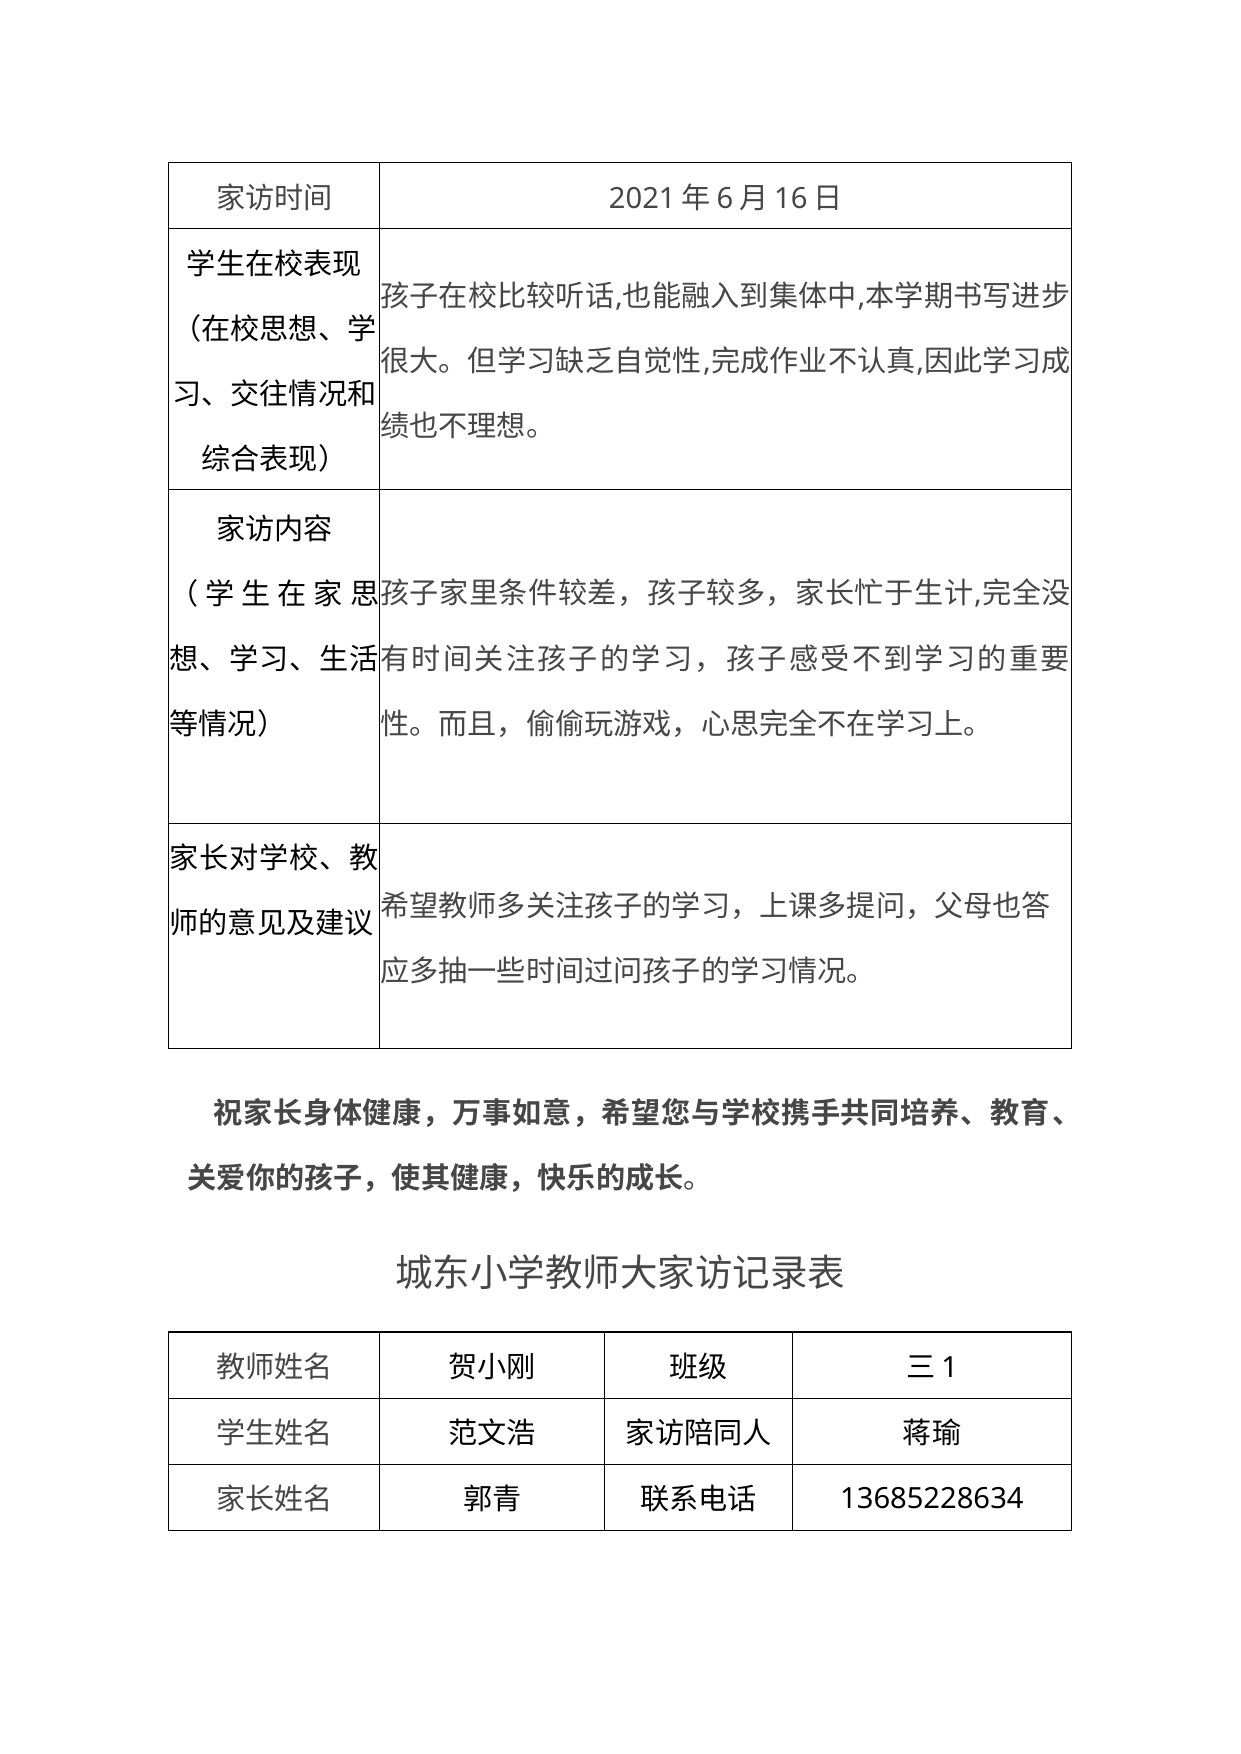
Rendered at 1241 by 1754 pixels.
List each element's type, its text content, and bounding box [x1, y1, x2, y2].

table_cell 家访内容 （学生在家思想、学习、生活等情况） [169, 490, 379, 823]
table_header 教师姓名 [169, 1333, 379, 1397]
table_cell 联系电话 [605, 1465, 792, 1529]
table_cell 孩子在校比较听话,也能融入到集体中,本学期书写进步很大。但学习缺乏自觉性,完成作业不认真,因此学习成绩也不理想。 [380, 229, 1071, 489]
table_cell 家长对学校、教师的意见及建议 [169, 824, 379, 1048]
table_header 班级 [605, 1333, 792, 1397]
table_cell 13685228634 [793, 1465, 1071, 1529]
table_cell 学生姓名 [169, 1399, 379, 1463]
table_cell 希望教师多关注孩子的学习，上课多提问，父母也答应多抽一些时间过问孩子的学习情况。 [380, 824, 1071, 1048]
table_cell 家访陪同人 [605, 1399, 792, 1463]
text 祝家长身体健康，万事如意，希望您与学校携手共同培养、教育、关爱你的孩子，使其健康，快乐的成长。 [187, 1078, 1053, 1208]
table_cell 学生在校表现 （在校思想、学习、交往情况和综合表现） [169, 229, 379, 489]
table_cell 家访时间 [169, 163, 379, 228]
table_cell 2021年6月16日 [380, 163, 1071, 228]
table_cell 郭青 [380, 1465, 604, 1529]
table_cell 家长姓名 [169, 1465, 379, 1529]
table_header 贺小刚 [380, 1333, 604, 1397]
table_cell 蒋瑜 [793, 1399, 1071, 1463]
table_header 三1 [793, 1333, 1071, 1397]
table_cell 孩子家里条件较差，孩子较多，家长忙于生计,完全没有时间关注孩子的学习，孩子感受不到学习的重要性。而且，偷偷玩游戏，心思完全不在学习上。 [380, 490, 1071, 823]
table_cell 范文浩 [380, 1399, 604, 1463]
text 城东小学教师大家访记录表 [187, 1237, 1053, 1302]
